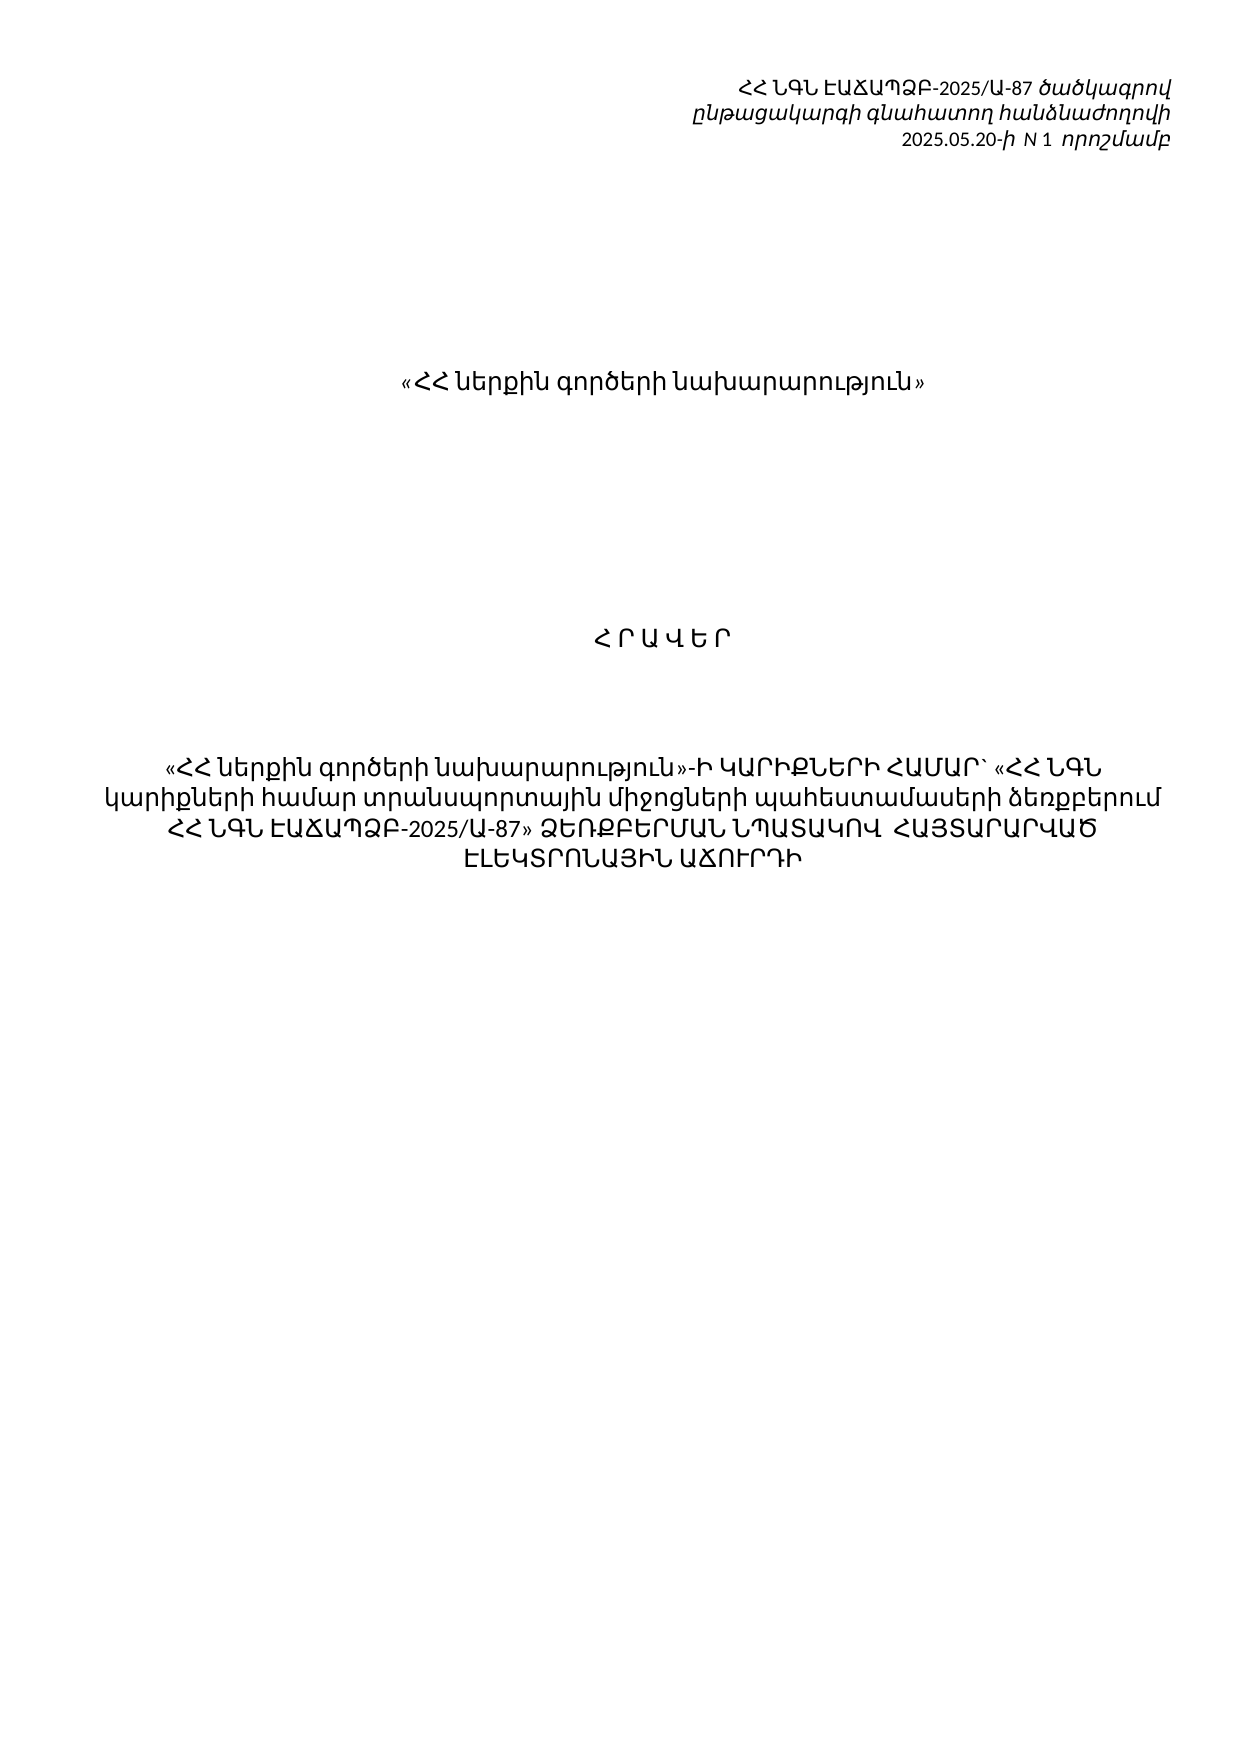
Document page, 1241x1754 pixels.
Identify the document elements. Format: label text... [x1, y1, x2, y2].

text ՀՀ ՆԳՆ ԷԱՃԱՊՁԲ-2025/Ա-87 ծածկագրով [94, 75, 1171, 100]
text ընթացակարգի գնահատող հանձնաժողովի [94, 100, 1171, 126]
text 2025.05.20 -ի N 1 որոշմամբ [94, 126, 1171, 151]
text «ՀՀ ներքին գործերի նախարարություն»-Ի ԿԱՐԻՔՆԵՐԻ ՀԱՄԱՐ` «ՀՀ ՆԳՆ կարիքների համար տրանսպորտային միջոցների պահեստամասերի ձեռքբերում ՀՀ ՆԳՆ ԷԱՃԱՊՁԲ-2025/Ա-87» ՁԵՌՔԲԵՐՄԱՆ ՆՊԱՏԱԿՈՎ ՀԱՅՏԱՐԱՐՎԱԾ ԷԼԵԿՏՐՈՆԱՅԻՆ ԱՃՈՒՐԴԻ [94, 752, 1172, 874]
text « ՀՀ ներքին գործերի նախարարություն» [94, 366, 1172, 397]
text Հ Ր Ա Վ Ե Ր [94, 623, 1172, 653]
